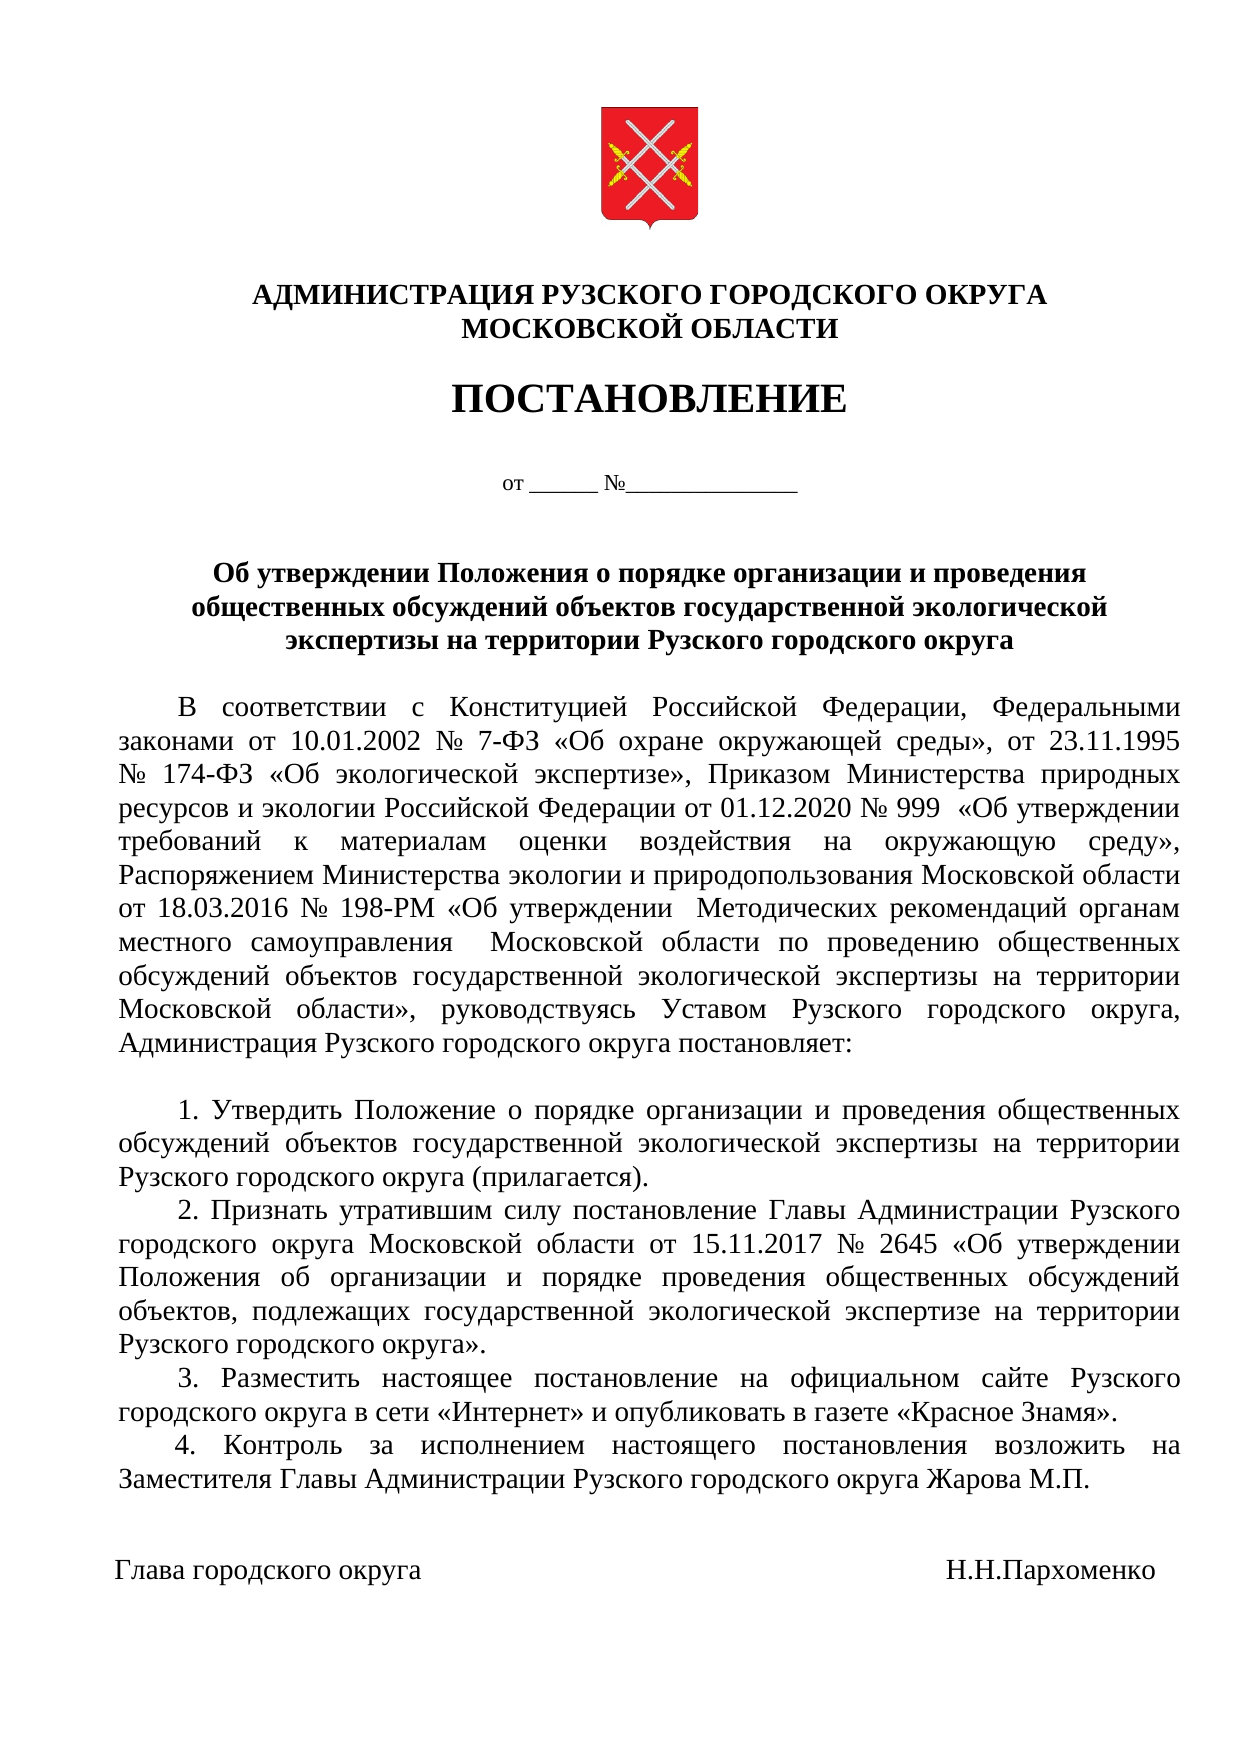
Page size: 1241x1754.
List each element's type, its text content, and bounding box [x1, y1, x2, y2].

table_header Глава городского округа [107, 1552, 596, 1585]
text ПОСТАНОВЛЕНИЕ [118, 373, 1181, 421]
text 1. Утвердить Положение о порядке организации и проведения общественных обсуждений объектов государственной экологической экспертизы на территории Рузского городского округа (прилагается). [118, 1092, 1181, 1192]
text 4. Контроль за исполнением настоящего постановления возложить на Заместителя Главы Администрации Рузского городского округа Жарова М.П. [118, 1427, 1181, 1494]
text от ______ №_______________ [118, 469, 1181, 495]
text 2. Признать утратившим силу постановление Главы Администрации Рузского городского округа Московской области от 15.11.2017 № 2645 «Об утверждении Положения об организации и порядке проведения общественных обсуждений объектов, подлежащих государственной экологической экспертизе на территории Рузского городского округа». [118, 1192, 1181, 1360]
text В соответствии с Конституцией Российской Федерации, Федеральными законами от 10.01.2002 № 7-ФЗ «Об охране окружающей среды», от 23.11.1995 № 174-ФЗ «Об экологической экспертизе», Приказом Министерства природных ресурсов и экологии Российской Федерации от 01.12.2020 № 999 «Об утверждении требований к материалам оценки воздействия на окружающую среду», Распоряжением Министерства экологии и природопользования Московской области от 18.03.2016 № 198-РМ «Об утверждении Методических рекомендаций органам местного самоуправления Московской области по проведению общественных обсуждений объектов государственной экологической экспертизы на территории Московской области», руководствуясь Уставом Рузского городского округа, Администрация Рузского городского округа постановляет: [118, 689, 1181, 1058]
text АДМИНИСТРАЦИЯ РУЗСКОГО ГОРОДСКОГО ОКРУГА [118, 277, 1181, 311]
table_header Н.Н.Пархоменко [596, 1552, 1159, 1585]
subtitle МОСКОВСКОЙ ОБЛАСТИ [118, 311, 1181, 344]
text 3. Разместить настоящее постановление на официальном сайте Рузского городского округа в сети «Интернет» и опубликовать в газете «Красное Знамя». [118, 1360, 1181, 1427]
picture [601, 107, 699, 230]
text Об утверждении Положения о порядке организации и проведения общественных обсуждений объектов государственной экологической экспертизы на территории Рузского городского округа [118, 555, 1181, 656]
